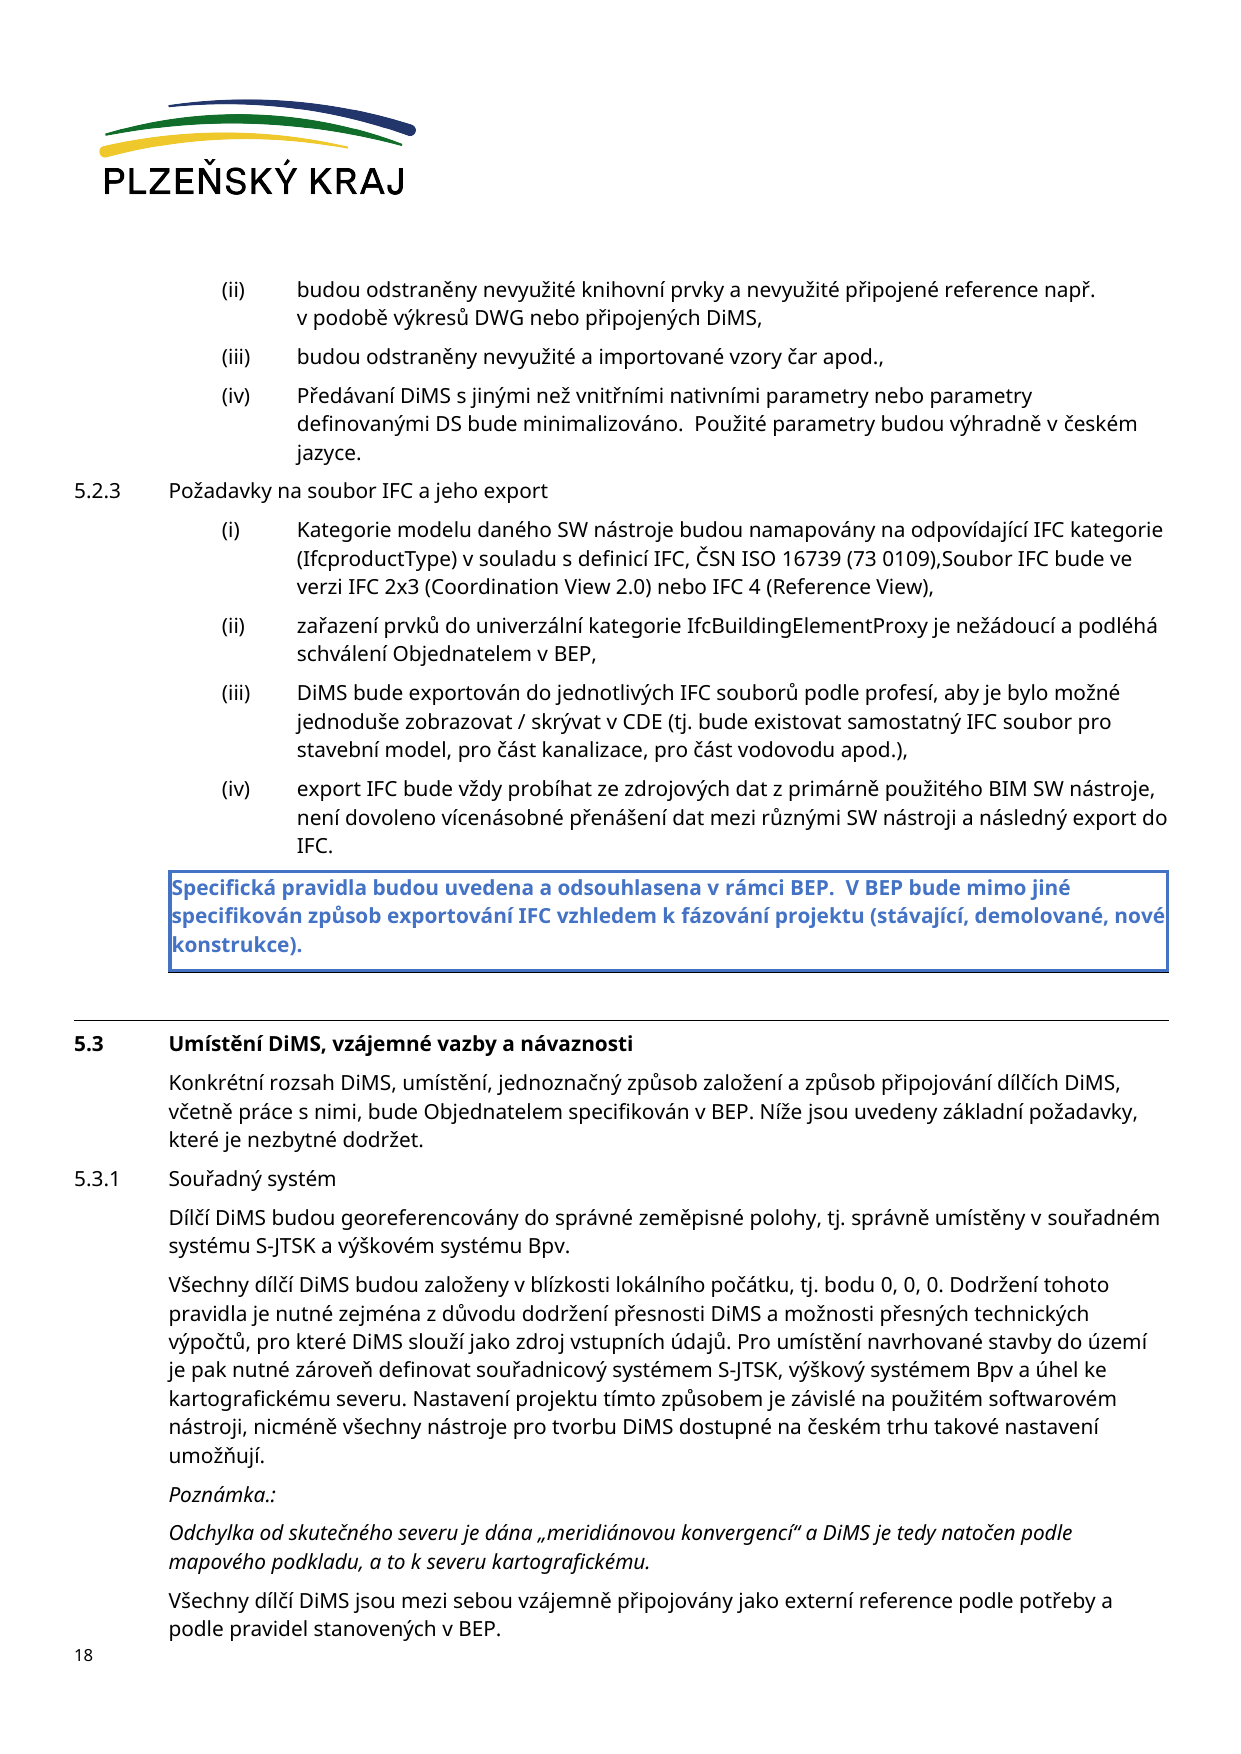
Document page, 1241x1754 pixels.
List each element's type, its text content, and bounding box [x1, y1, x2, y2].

list budou odstraněny nevyužité knihovní prvky a nevyužité připojené reference např. v podobě výkresů DWG nebo připojených DiMS, [222, 275, 1169, 332]
list budou odstraněny nevyužité a importované vzory čar apod., [222, 342, 1169, 370]
text Všechny dílčí DiMS budou založeny v blízkosti lokálního počátku, tj. bodu 0, 0, 0. Dodržení tohoto pravidla je nutné zejména z důvodu dodržení přesnosti DiMS a možnosti přesných technických výpočtů, pro které DiMS slouží jako zdroj vstupních údajů. Pro umístění navrhované stavby do území je pak nutné zároveň definovat souřadnicový systémem S-JTSK, výškový systémem Bpv a úhel ke kartografickému severu. Nastavení projektu tímto způsobem je závislé na použitém softwarovém nástroji, nicméně všechny nástroje pro tvorbu DiMS dostupné na českém trhu takové nastavení umožňují. [168, 1270, 1169, 1469]
subtitle Souřadný systém [74, 1164, 1169, 1192]
list export IFC bude vždy probíhat ze zdrojových dat z primárně použitého BIM SW nástroje, není dovoleno vícenásobné přenášení dat mezi různými SW nástroji a následný export do IFC. [222, 774, 1169, 859]
table_header Specifická pravidla budou uvedena a odsouhlasena v rámci BEP. V BEP bude mimo jiné specifikován způsob exportování IFC vzhledem k fázování projektu (stávající, demolované, nové konstrukce). [172, 873, 1166, 969]
list DiMS bude exportován do jednotlivých IFC souborů podle profesí, aby je bylo možné jednoduše zobrazovat / skrývat v CDE (tj. bude existovat samostatný IFC soubor pro stavební model, pro část kanalizace, pro část vodovodu apod.), [222, 678, 1169, 764]
text Dílčí DiMS budou georeferencovány do správné zeměpisné polohy, tj. správně umístěny v souřadném systému S-JTSK a výškovém systému Bpv. [168, 1203, 1169, 1260]
text Všechny dílčí DiMS jsou mezi sebou vzájemně připojovány jako externí reference podle potřeby a podle pravidel stanovených v BEP. [168, 1586, 1169, 1643]
list zařazení prvků do univerzální kategorie IfcBuildingElementProxy je nežádoucí a podléhá schválení Objednatelem v BEP, [222, 611, 1169, 668]
list Kategorie modelu daného SW nástroje budou namapovány na odpovídající IFC kategorie (IfcproductType) v souladu s definicí IFC, ČSN ISO 16739 (73 0109),Soubor IFC bude ve verzi IFC 2x3 (Coordination View 2.0) nebo IFC 4 (Reference View), [222, 515, 1169, 601]
list Předávaní DiMS s jinými než vnitřními nativními parametry nebo parametry definovanými DS bude minimalizováno. Použité parametry budou výhradně v českém jazyce. [222, 381, 1169, 466]
subtitle Umístění DiMS, vzájemné vazby a návaznosti [74, 1021, 1169, 1058]
text Odchylka od skutečného severu je dána „meridiánovou konvergencí“ a DiMS je tedy natočen podle mapového podkladu, a to k severu kartografickému. [168, 1518, 1169, 1575]
picture [73, 73, 442, 221]
text Konkrétní rozsah DiMS, umístění, jednoznačný způsob založení a způsob připojování dílčích DiMS, včetně práce s nimi, bude Objednatelem specifikován v BEP. Níže jsou uvedeny základní požadavky, které je nezbytné dodržet. [168, 1068, 1169, 1154]
subtitle Požadavky na soubor IFC a jeho export [74, 477, 1169, 505]
text Poznámka.: [168, 1480, 1169, 1508]
